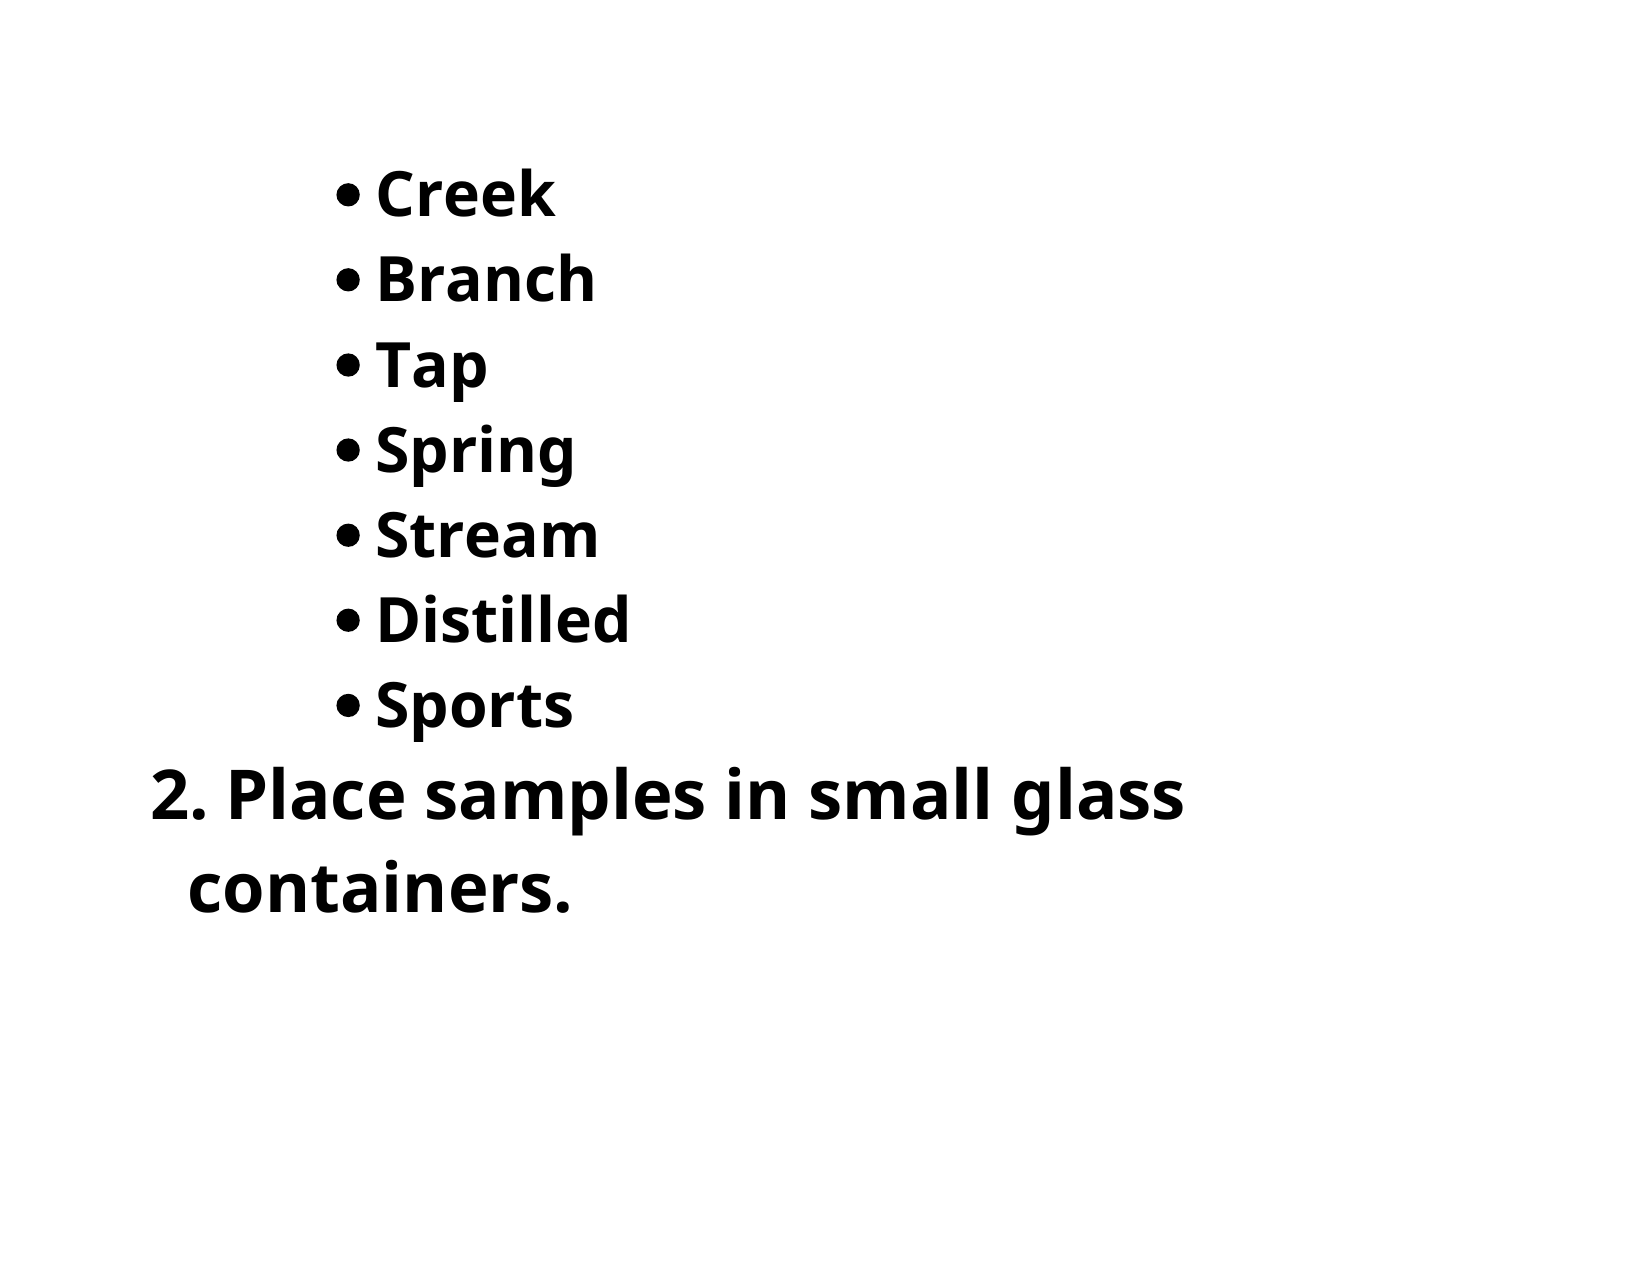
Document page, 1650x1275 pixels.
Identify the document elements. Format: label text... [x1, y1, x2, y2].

list Distilled [337, 576, 1500, 661]
list Sports [337, 661, 1500, 746]
list Place samples in small glass containers. [150, 746, 1500, 933]
list Spring [337, 405, 1500, 490]
list Creek [337, 150, 1500, 235]
list Tap [337, 320, 1500, 405]
list Branch [337, 235, 1500, 320]
list Stream [337, 490, 1500, 576]
